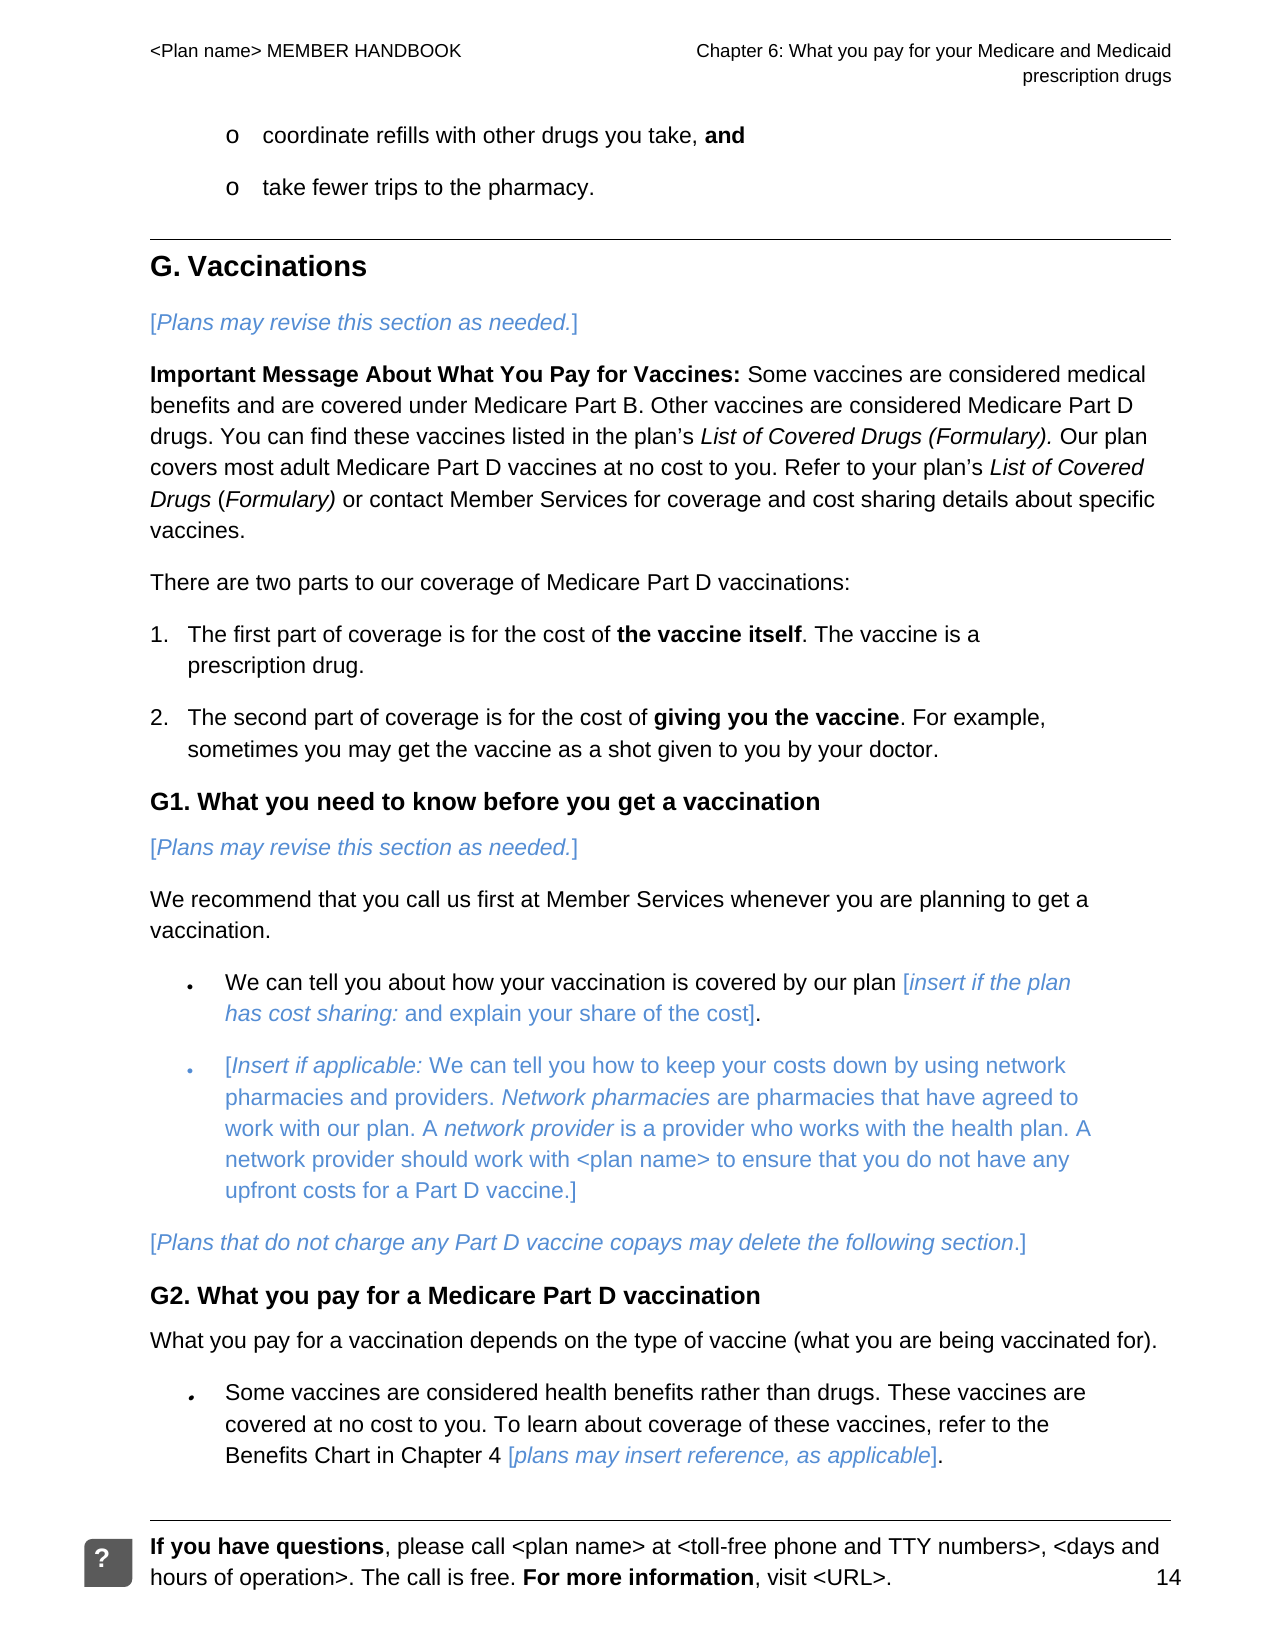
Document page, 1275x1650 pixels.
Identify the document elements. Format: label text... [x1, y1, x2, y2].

subtitle G1. What you need to know before you get a vaccination [150, 784, 1096, 817]
subtitle Vaccinations [150, 240, 1171, 284]
text [Plans may revise this section as needed.] [150, 305, 1171, 336]
subtitle G2. What you pay for a Medicare Part D vaccination [150, 1278, 1096, 1311]
text There are two parts to our coverage of Medicare Part D vaccinations: [150, 565, 1171, 597]
text We recommend that you call us first at Member Services whenever you are planning to get a vaccination. [150, 882, 1171, 944]
text [Plans may revise this section as needed.] [150, 830, 1171, 861]
text Important Message About What You Pay for Vaccines: Some vaccines are considered medical benefits and are covered under Medicare Part B. Other vaccines are considered Medicare Part D drugs. You can find these vaccines listed in the plan’s List of Covered Drugs (Formulary). Our plan covers most adult Medicare Part D vaccines at no cost to you. Refer to your plan’s List of Covered Drugs (Formulary) or contact Member Services for coverage and cost sharing details about specific vaccines. [150, 357, 1171, 544]
list coordinate refills with other drugs you take, and [225, 118, 1096, 150]
text What you pay for a vaccination depends on the type of vaccine (what you are being vaccinated for). [150, 1324, 1171, 1355]
list The first part of coverage is for the cost of the vaccine itself. The vaccine is a prescription drug. [150, 617, 1096, 680]
list Some vaccines are considered health benefits rather than drugs. These vaccines are covered at no cost to you. To learn about coverage of these vaccines, refer to the Benefits Chart in Chapter 4 [plans may insert reference, as applicable]. [187, 1376, 1096, 1469]
list We can tell you about how your vaccination is covered by our plan [insert if the plan has cost sharing: and explain your share of the cost]. [187, 965, 1096, 1028]
list take fewer trips to the pharmacy. [225, 171, 1096, 202]
list [Plans that do not charge any Part D vaccine copays may delete the following section.] [150, 1226, 1171, 1257]
list The second part of coverage is for the cost of giving you the vaccine. For example, sometimes you may get the vaccine as a shot given to you by your doctor. [150, 701, 1096, 763]
list [Insert if applicable: We can tell you how to keep your costs down by using network pharmacies and providers. Network pharmacies are pharmacies that have agreed to work with our plan. A network provider is a provider who works with the health plan. A network provider should work with <plan name> to ensure that you do not have any upfront costs for a Part D vaccine.] [187, 1049, 1096, 1205]
